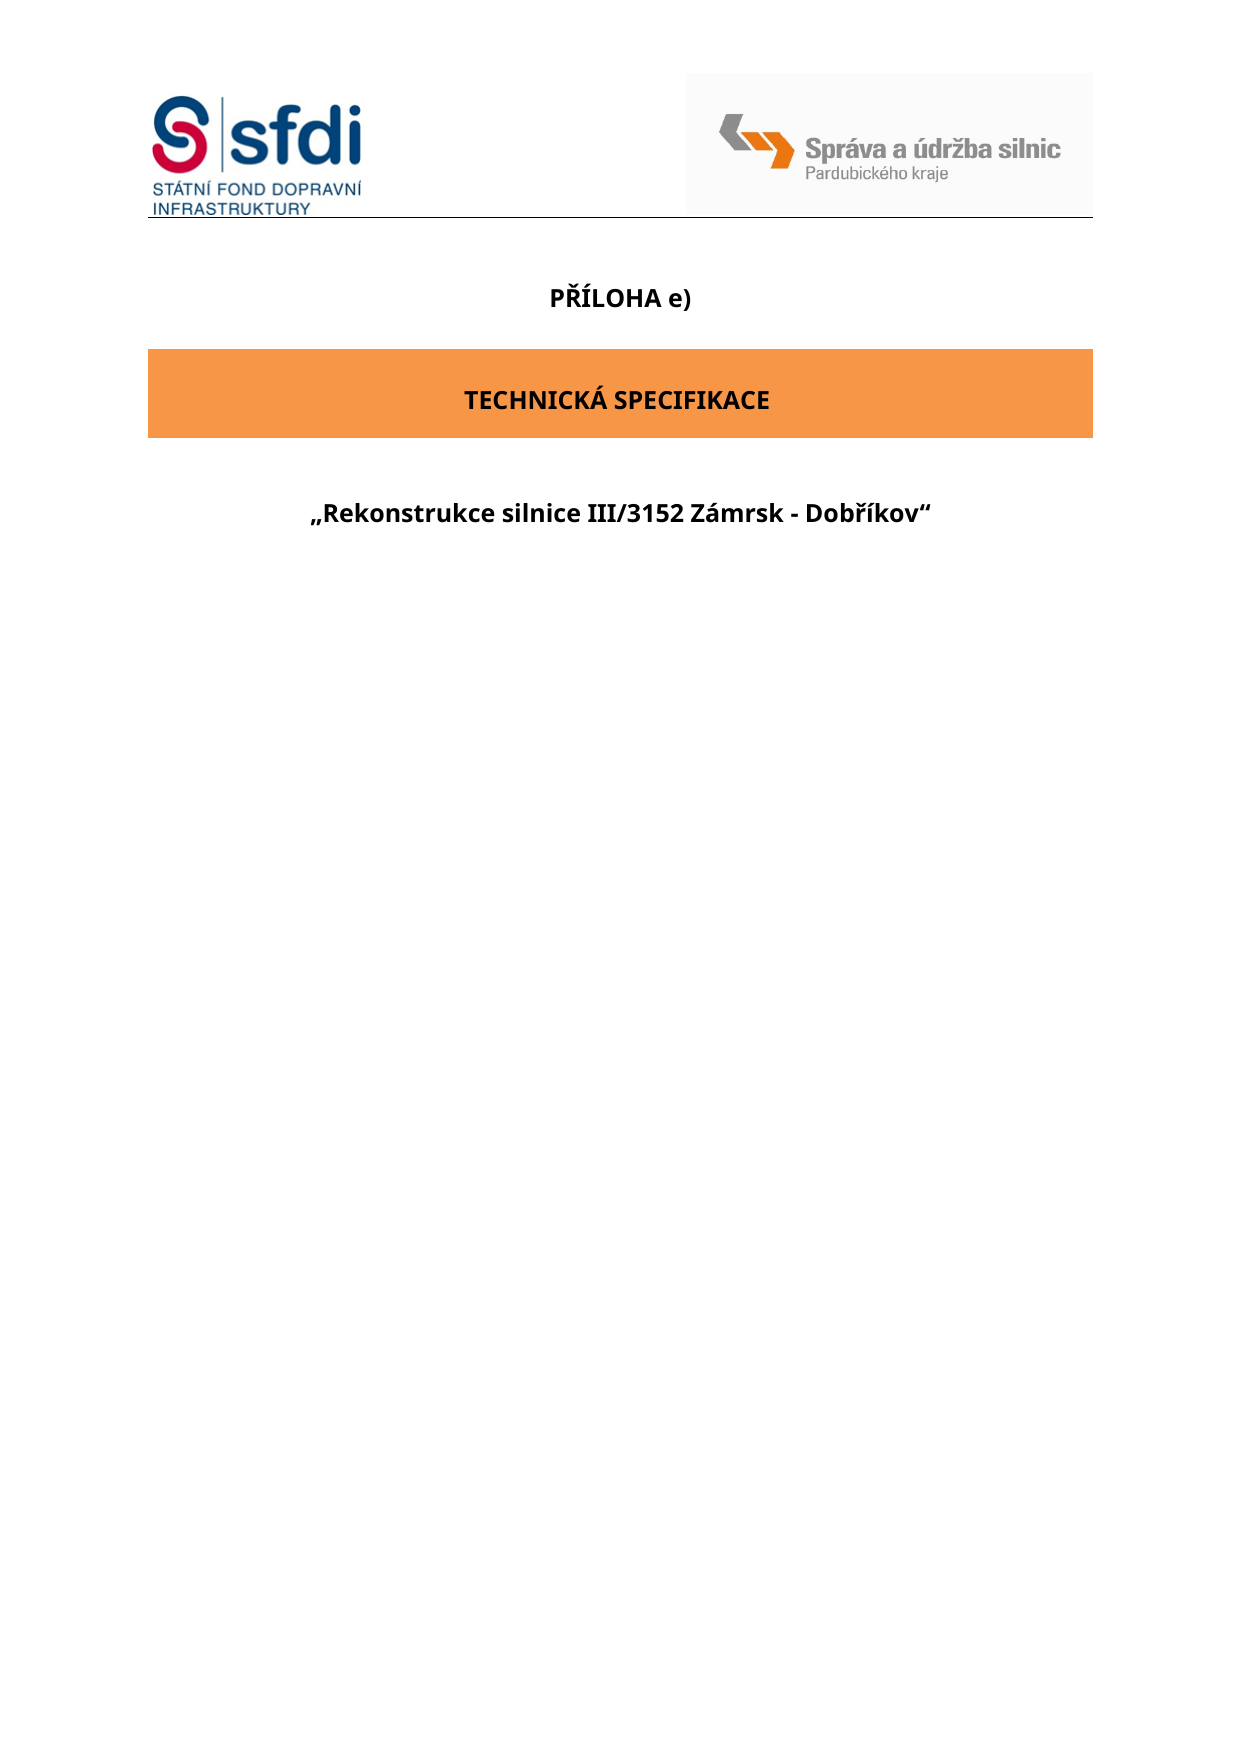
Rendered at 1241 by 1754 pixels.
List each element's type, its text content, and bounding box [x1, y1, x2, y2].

text TECHNICKÁ SPECIFIKACE [148, 383, 1093, 417]
text „Rekonstrukce silnice III/3152 Zámrsk - Dobříkov“ [148, 496, 1093, 530]
picture [686, 73, 1093, 215]
text PŘÍLOHA e) [148, 281, 1093, 314]
picture [152, 94, 362, 215]
